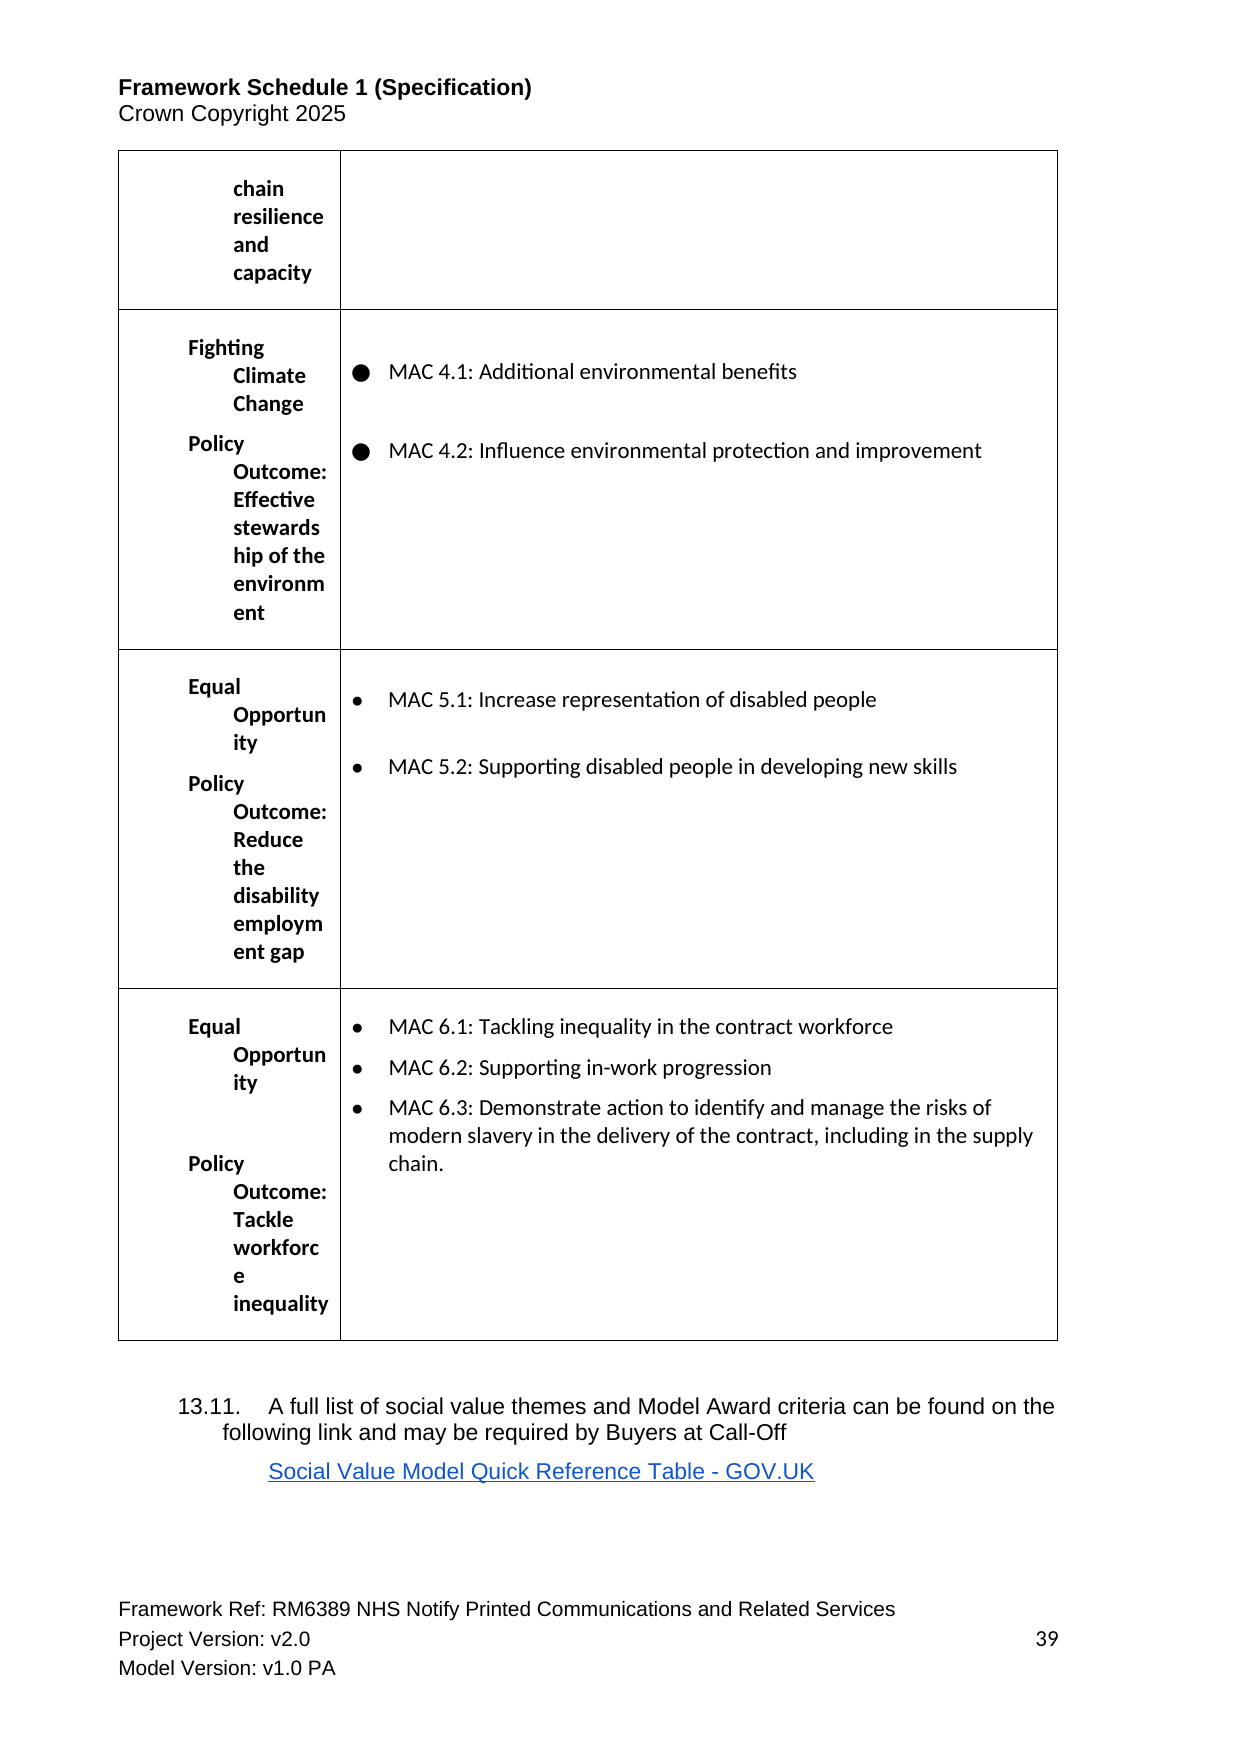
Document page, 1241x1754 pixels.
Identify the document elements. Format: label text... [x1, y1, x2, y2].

text Social Value Model Quick Reference Table - GOV.UK [193, 1458, 1104, 1484]
table_cell Equal Opportunity Policy Outcome: Reduce the disability employment gap [119, 650, 340, 988]
table_cell MAC 4.1: Additional environmental benefits MAC 4.2: Influence environmental protection and improvement [341, 310, 1057, 648]
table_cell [341, 151, 1057, 309]
table_cell MAC 6.1: Tackling inequality in the contract workforce MAC 6.2: Supporting in-work progression MAC 6.3: Demonstrate action to identify and manage the risks of modern slavery in the delivery of the contract, including in the supply chain. [341, 989, 1057, 1340]
list A full list of social value themes and Model Award criteria can be found on the following link and may be required by Buyers at Call-Off [177, 1393, 1104, 1445]
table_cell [119, 151, 340, 309]
table_cell Fighting Climate Change Policy Outcome: Effective stewardship of the environment [119, 310, 340, 648]
table_cell MAC 5.1: Increase representation of disabled people MAC 5.2: Supporting disabled people in developing new skills [341, 650, 1057, 988]
table_cell Equal Opportunity Policy Outcome: Tackle workforce inequality [119, 989, 340, 1340]
